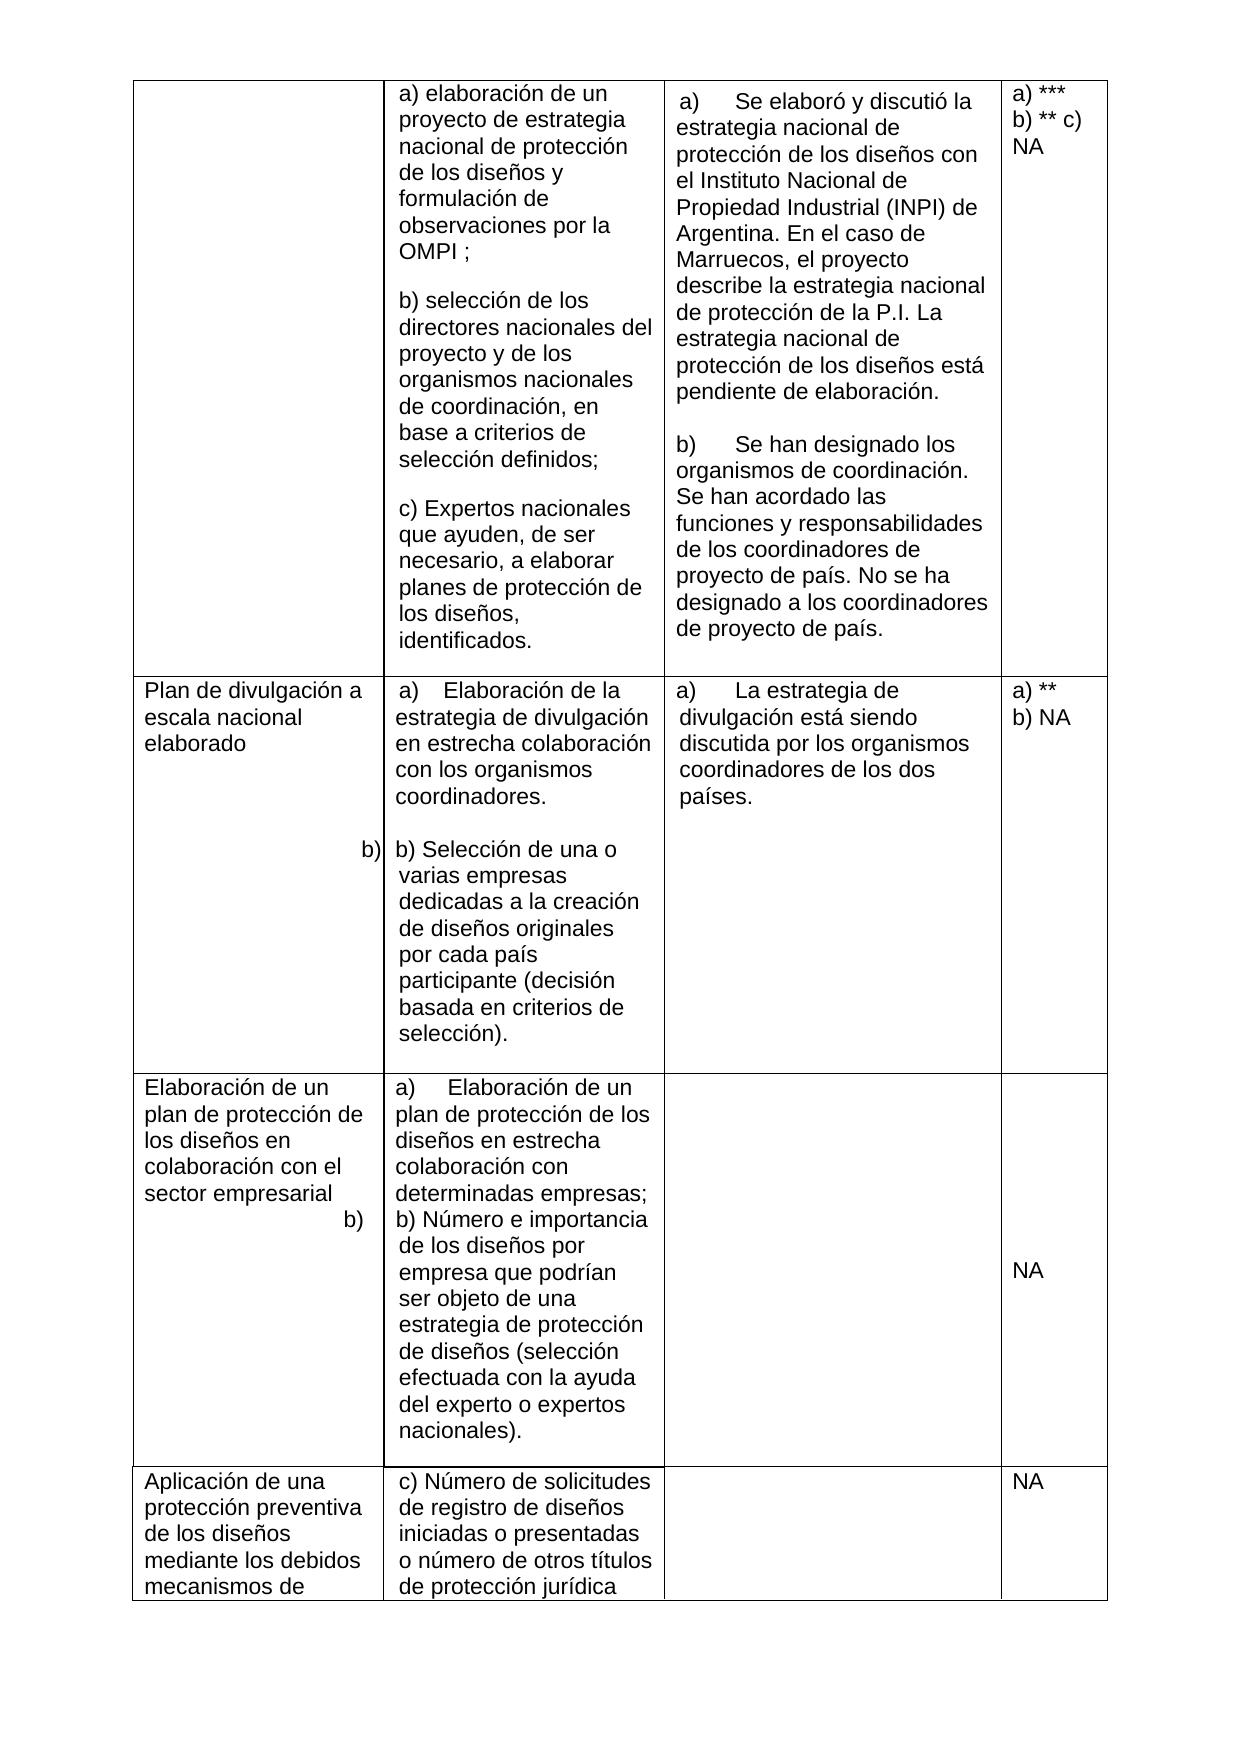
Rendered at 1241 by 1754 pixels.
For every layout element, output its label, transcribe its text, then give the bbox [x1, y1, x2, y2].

table_header a) *** b) ** c) NA [1002, 81, 1107, 676]
table_header Se elaboró y discutió la estrategia nacional de protección de los diseños con el Instituto Nacional de Propiedad Industrial (INPI) de Argentina. En el caso de Marruecos, el proyecto describe la estrategia nacional de protección de la P.I. La estrategia nacional de protección de los diseños está pendiente de elaboración. Se han designado los organismos de coordinación. Se han acordado las funciones y responsabilidades de los coordinadores de proyecto de país. No se ha designado a los coordinadores de proyecto de país. [665, 81, 1001, 676]
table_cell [384, 1468, 664, 1599]
table_header [134, 81, 383, 676]
table_cell NA [1002, 1467, 1107, 1599]
table_header a) elaboración de un proyecto de estrategia nacional de protección de los diseños y formulación de observaciones por la OMPI ; b) selección de los directores nacionales del proyecto y de los organismos nacionales de coordinación, en base a criterios de selección definidos; c) Expertos nacionales que ayuden, de ser necesario, a elaborar planes de protección de los diseños, identificados. [385, 81, 664, 676]
table_cell Elaboración de un plan de protección de los diseños en colaboración con el sector empresarial [134, 1074, 383, 1466]
table_cell [665, 1074, 1001, 1466]
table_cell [133, 1467, 383, 1599]
table_cell a) ** b) NA [1002, 677, 1107, 1073]
table_cell La estrategia de divulgación está siendo discutida por los organismos coordinadores de los dos países. [665, 677, 1001, 1073]
table_cell NA [1002, 1074, 1107, 1466]
table_cell Elaboración de la estrategia de divulgación en estrecha colaboración con los organismos coordinadores. b) Selección de una o varias empresas dedicadas a la creación de diseños originales por cada país participante (decisión basada en criterios de selección). [385, 677, 664, 1073]
table_cell a) Elaboración de un plan de protección de los diseños en estrecha colaboración con determinadas empresas; b) b) Número e importancia de los diseños por empresa que podrían ser objeto de una estrategia de protección de diseños (selección efectuada con la ayuda del experto o expertos nacionales). [385, 1074, 664, 1466]
table_cell Plan de divulgación a escala nacional elaborado [134, 677, 383, 1073]
table_cell [665, 1467, 1001, 1599]
